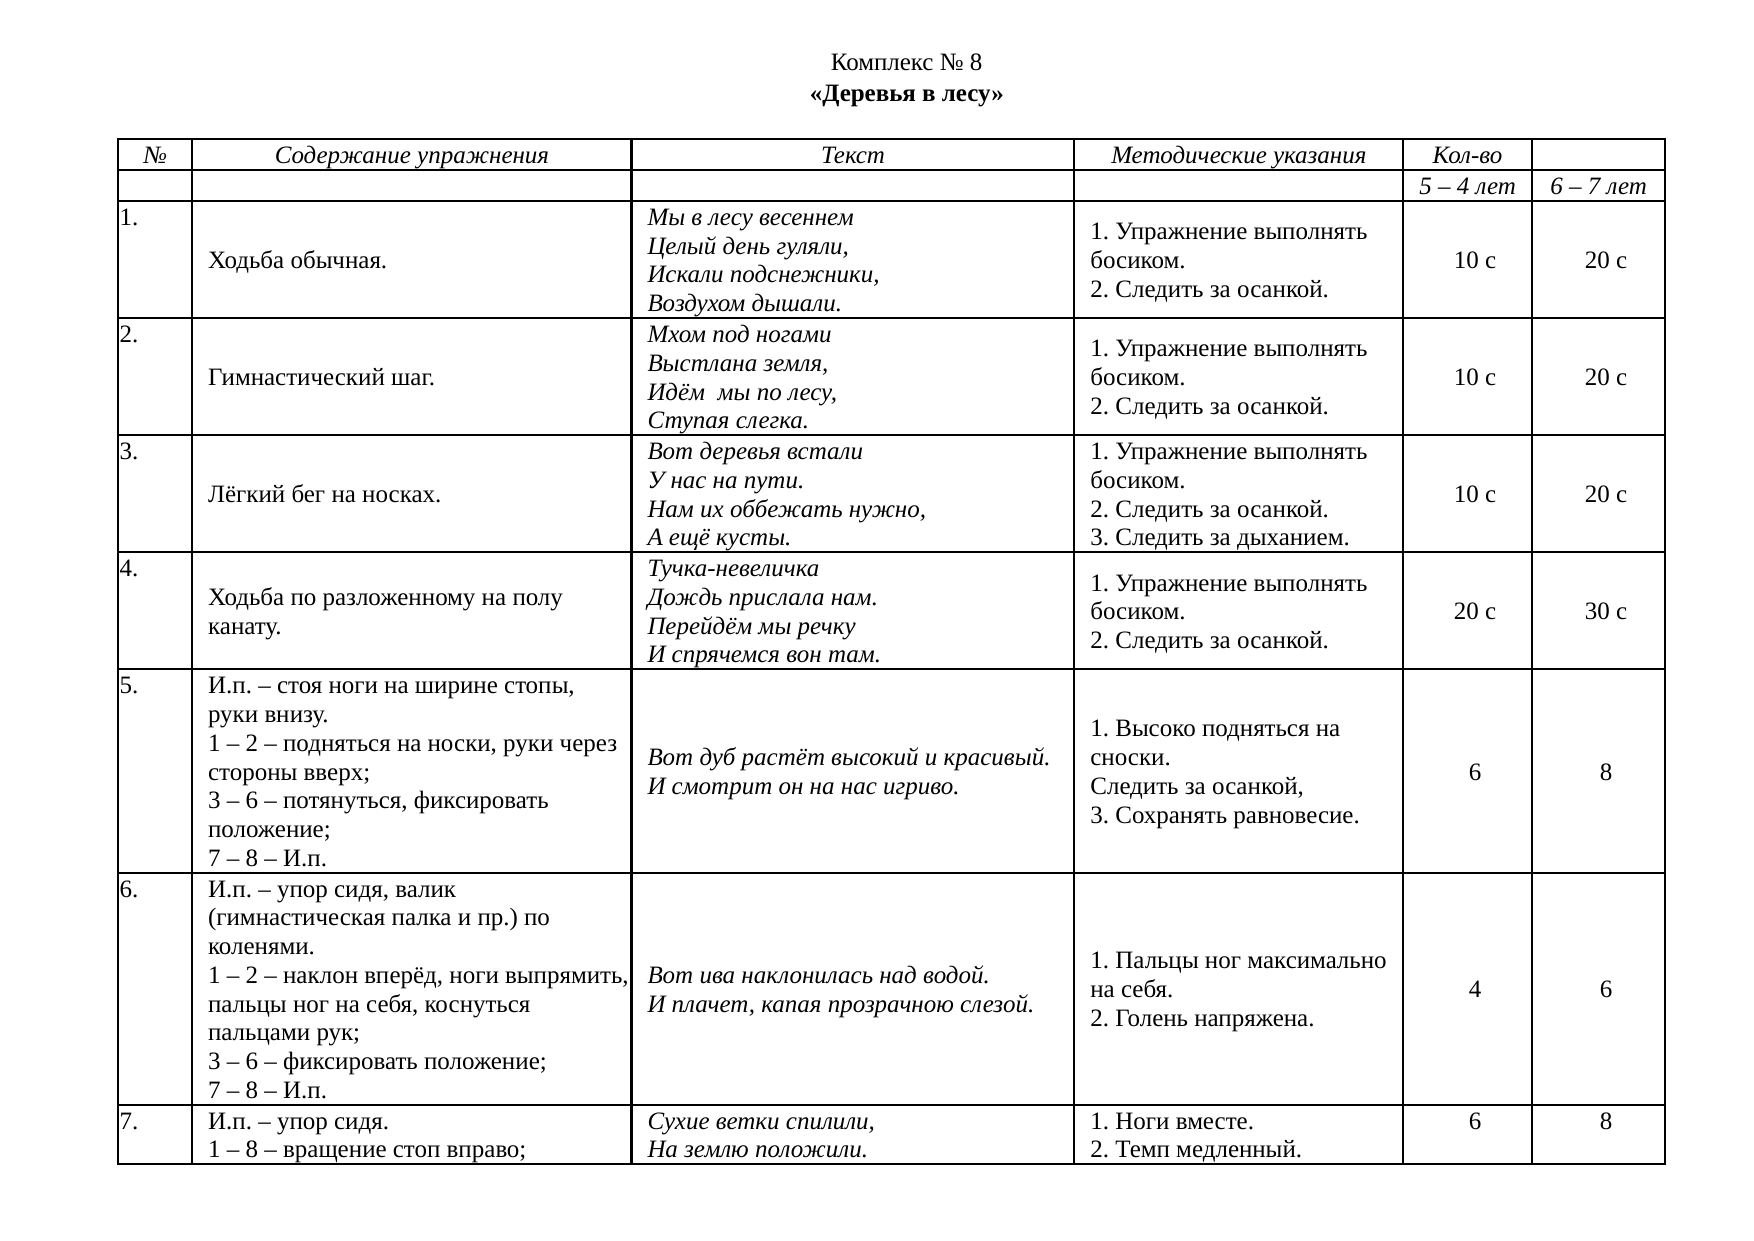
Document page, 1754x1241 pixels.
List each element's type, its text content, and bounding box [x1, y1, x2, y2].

table_header Кол-во [1404, 140, 1531, 169]
table_cell Вот дуб растёт высокий и красивый. И смотрит он на нас игриво. [633, 670, 1073, 872]
table_cell 5. [119, 670, 191, 872]
table_cell 1. Упражнение выполнять босиком. 2. Следить за осанкой. [1075, 202, 1402, 317]
table_cell 3. [119, 436, 191, 551]
table_cell 20 с [1404, 553, 1531, 668]
table_cell 30 с [1533, 553, 1664, 668]
table_cell Мхом под ногами Выстлана земля, Идём мы по лесу, Ступая слегка. [633, 319, 1073, 434]
table_cell 2. [119, 319, 191, 434]
table_cell 1. Упражнение выполнять босиком. 2. Следить за осанкой. 3. Следить за дыханием. [1075, 436, 1402, 551]
table_cell Тучка-невеличка Дождь прислала нам. Перейдём мы речку И спрячемся вон там. [633, 553, 1073, 668]
text «Деревья в лесу» [118, 76, 1695, 107]
table_cell 4. [119, 553, 191, 668]
table_cell Гимнастический шаг. [193, 319, 630, 434]
table_cell И.п. – стоя ноги на ширине стопы, руки внизу. 1 – 2 – подняться на носки, руки через стороны вверх; 3 – 6 – потянуться, фиксировать положение; 7 – 8 – И.п. [193, 670, 630, 872]
table_header Содержание упражнения [193, 140, 630, 169]
table_cell 6 [1404, 1106, 1531, 1163]
table_cell 7. [119, 1106, 191, 1163]
table_cell 20 с [1533, 436, 1664, 551]
table_cell И.п. – упор сидя, валик (гимнастическая палка и пр.) по коленями. 1 – 2 – наклон вперёд, ноги выпрямить, пальцы ног на себя, коснуться пальцами рук; 3 – 6 – фиксировать положение; 7 – 8 – И.п. [193, 874, 630, 1104]
table_cell 6 – 7 лет [1533, 171, 1664, 200]
table_cell 4 [1404, 874, 1531, 1104]
table_cell Мы в лесу весеннем Целый день гуляли, Искали подснежники, Воздухом дышали. [633, 202, 1073, 317]
table_cell 8 [1533, 670, 1664, 872]
table_header Методические указания [1075, 140, 1402, 169]
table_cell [633, 1106, 1073, 1163]
table_cell Ходьба обычная. [193, 202, 630, 317]
table_cell 1. [119, 202, 191, 317]
table_cell 5 – 4 лет [1404, 171, 1531, 200]
table_cell Ходьба по разложенному на полу канату. [193, 553, 630, 668]
table_cell 10 с [1404, 319, 1531, 434]
table_cell 8 [1533, 1106, 1664, 1163]
table_cell 20 с [1533, 319, 1664, 434]
table_cell 1. Упражнение выполнять босиком. 2. Следить за осанкой. [1075, 553, 1402, 668]
table_cell Вот деревья встали У нас на пути. Нам их оббежать нужно, А ещё кусты. [633, 436, 1073, 551]
table_cell 10 с [1404, 202, 1531, 317]
table_cell 1. Высоко подняться на сноски. Следить за осанкой, 3. Сохранять равновесие. [1075, 670, 1402, 872]
table_cell Лёгкий бег на носках. [193, 436, 630, 551]
table_cell 6 [1533, 874, 1664, 1104]
table_cell [1075, 171, 1402, 200]
table_cell 6. [119, 874, 191, 1104]
table_header № [119, 140, 191, 169]
table_cell 1. Упражнение выполнять босиком. 2. Следить за осанкой. [1075, 319, 1402, 434]
table_cell 1. Пальцы ног максимально на себя. 2. Голень напряжена. [1075, 874, 1402, 1104]
table_cell [633, 171, 1073, 200]
table_header [1533, 140, 1664, 169]
table_cell 20 с [1533, 202, 1664, 317]
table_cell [193, 1106, 630, 1163]
table_cell [119, 171, 191, 200]
table_cell 10 с [1404, 436, 1531, 551]
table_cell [1075, 1106, 1402, 1163]
table_cell Вот ива наклонилась над водой. И плачет, капая прозрачною слезой. [633, 874, 1073, 1104]
table_header Текст [633, 140, 1073, 169]
table_cell [193, 171, 630, 200]
text Комплекс № 8 [118, 44, 1695, 76]
table_cell 6 [1404, 670, 1531, 872]
